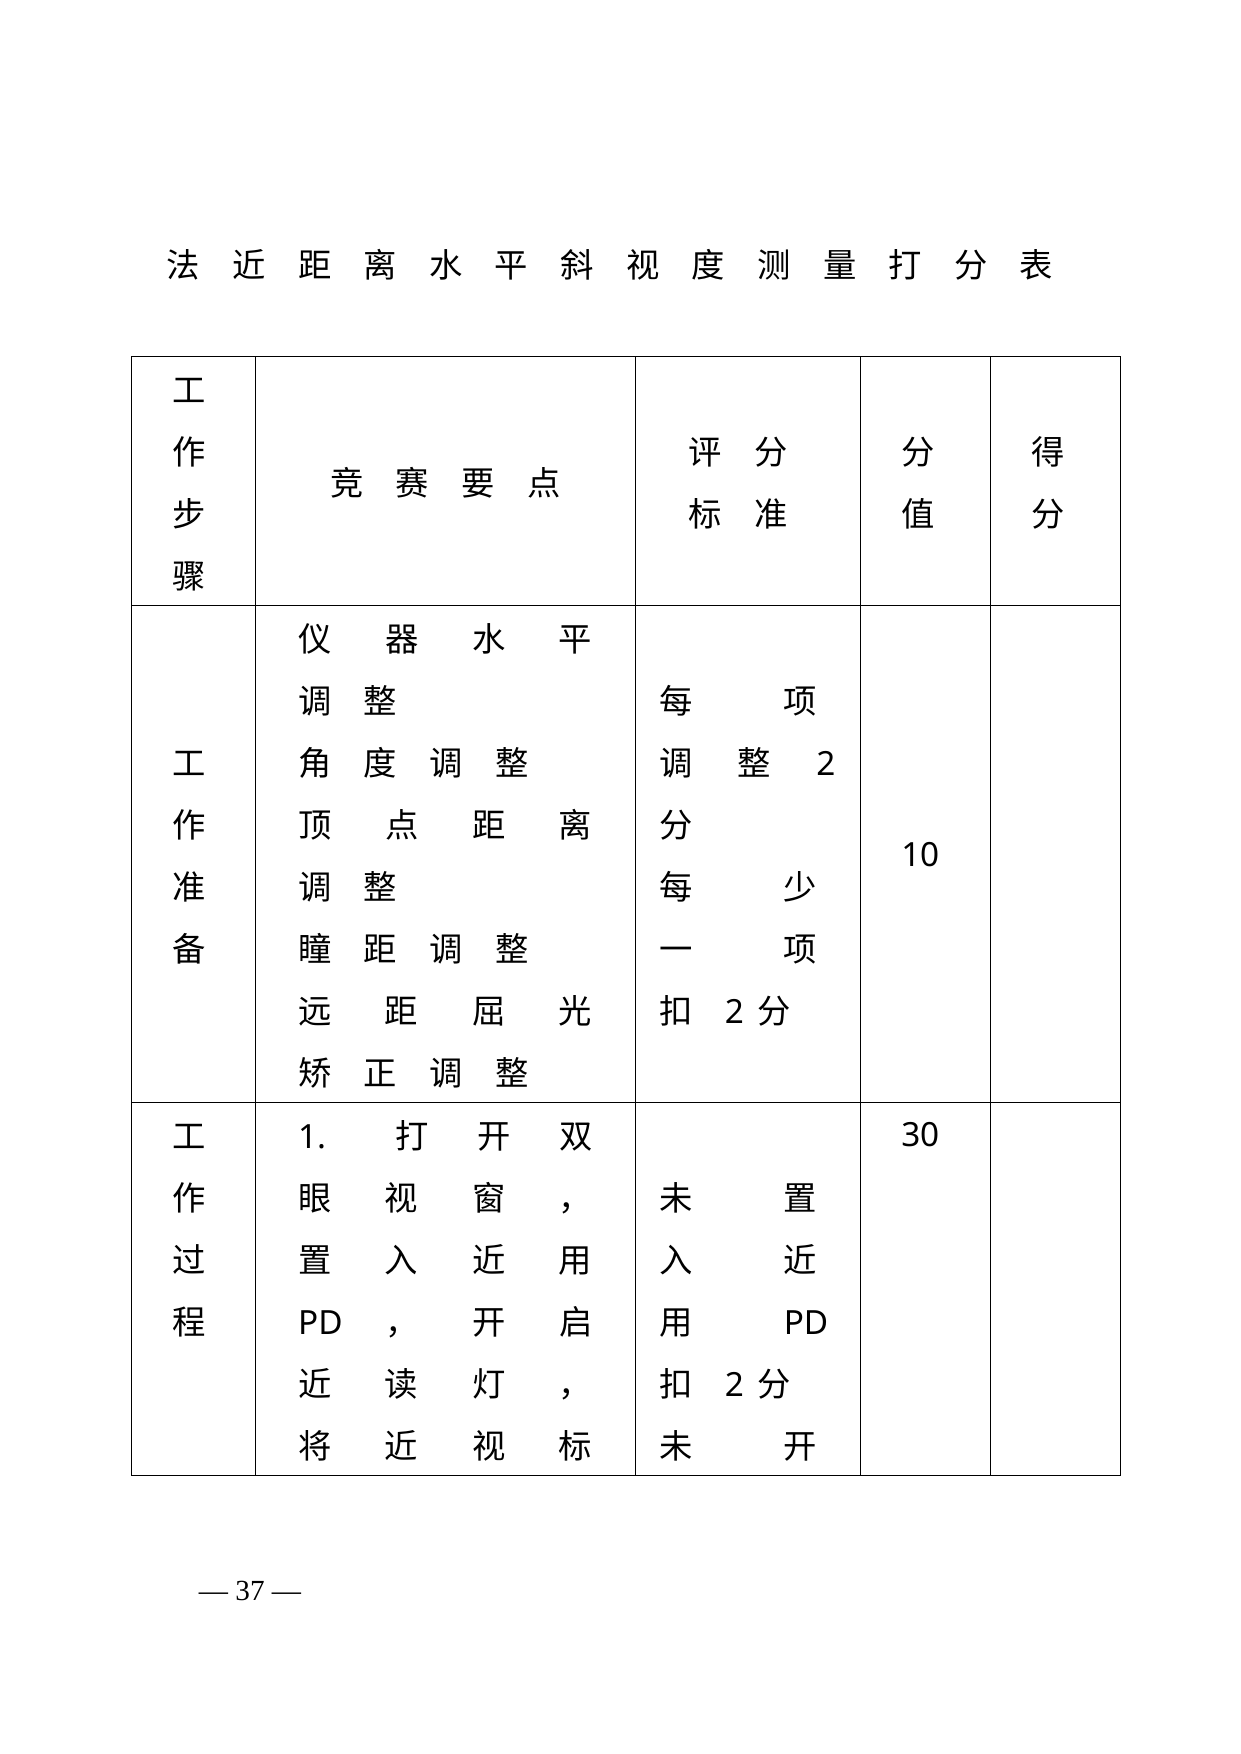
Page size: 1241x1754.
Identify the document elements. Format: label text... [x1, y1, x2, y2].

text 表2.3.3视功能检查及分析-VonGraefe法近距离水平斜视度测量打分表 [167, 232, 1085, 294]
table_cell 工作 准备 [132, 606, 255, 1102]
table_cell [991, 1103, 1120, 1475]
table_header 得分 [991, 357, 1120, 605]
table_cell 工作 过程 [132, 1103, 255, 1475]
table_cell [991, 606, 1120, 1102]
table_cell 10 [861, 606, 990, 1102]
table_cell 30 [861, 1103, 990, 1475]
table_header 竞赛要点 [256, 357, 635, 605]
table_header 评分标准 [636, 357, 860, 605]
table_header 工作 步骤 [132, 357, 255, 605]
table_header 分值 [861, 357, 990, 605]
table_cell 每项调整2分 每少一项扣2分 [636, 606, 860, 1102]
table_cell 1. 打开双眼视窗，置入近用PD，开启近读灯，将近视标卡设置在40cm，选择最佳视力上一单个视标 [256, 1103, 635, 1475]
table_cell 未置入近用PD扣2分 未开启近读灯扣2分 距离设置错误扣2分， 双眼视窗未打开扣2分 [636, 1103, 860, 1475]
table_cell 仪器水平调整 角度调整 顶点距离调整 瞳距调整 远距屈光矫正调整 [256, 606, 635, 1102]
